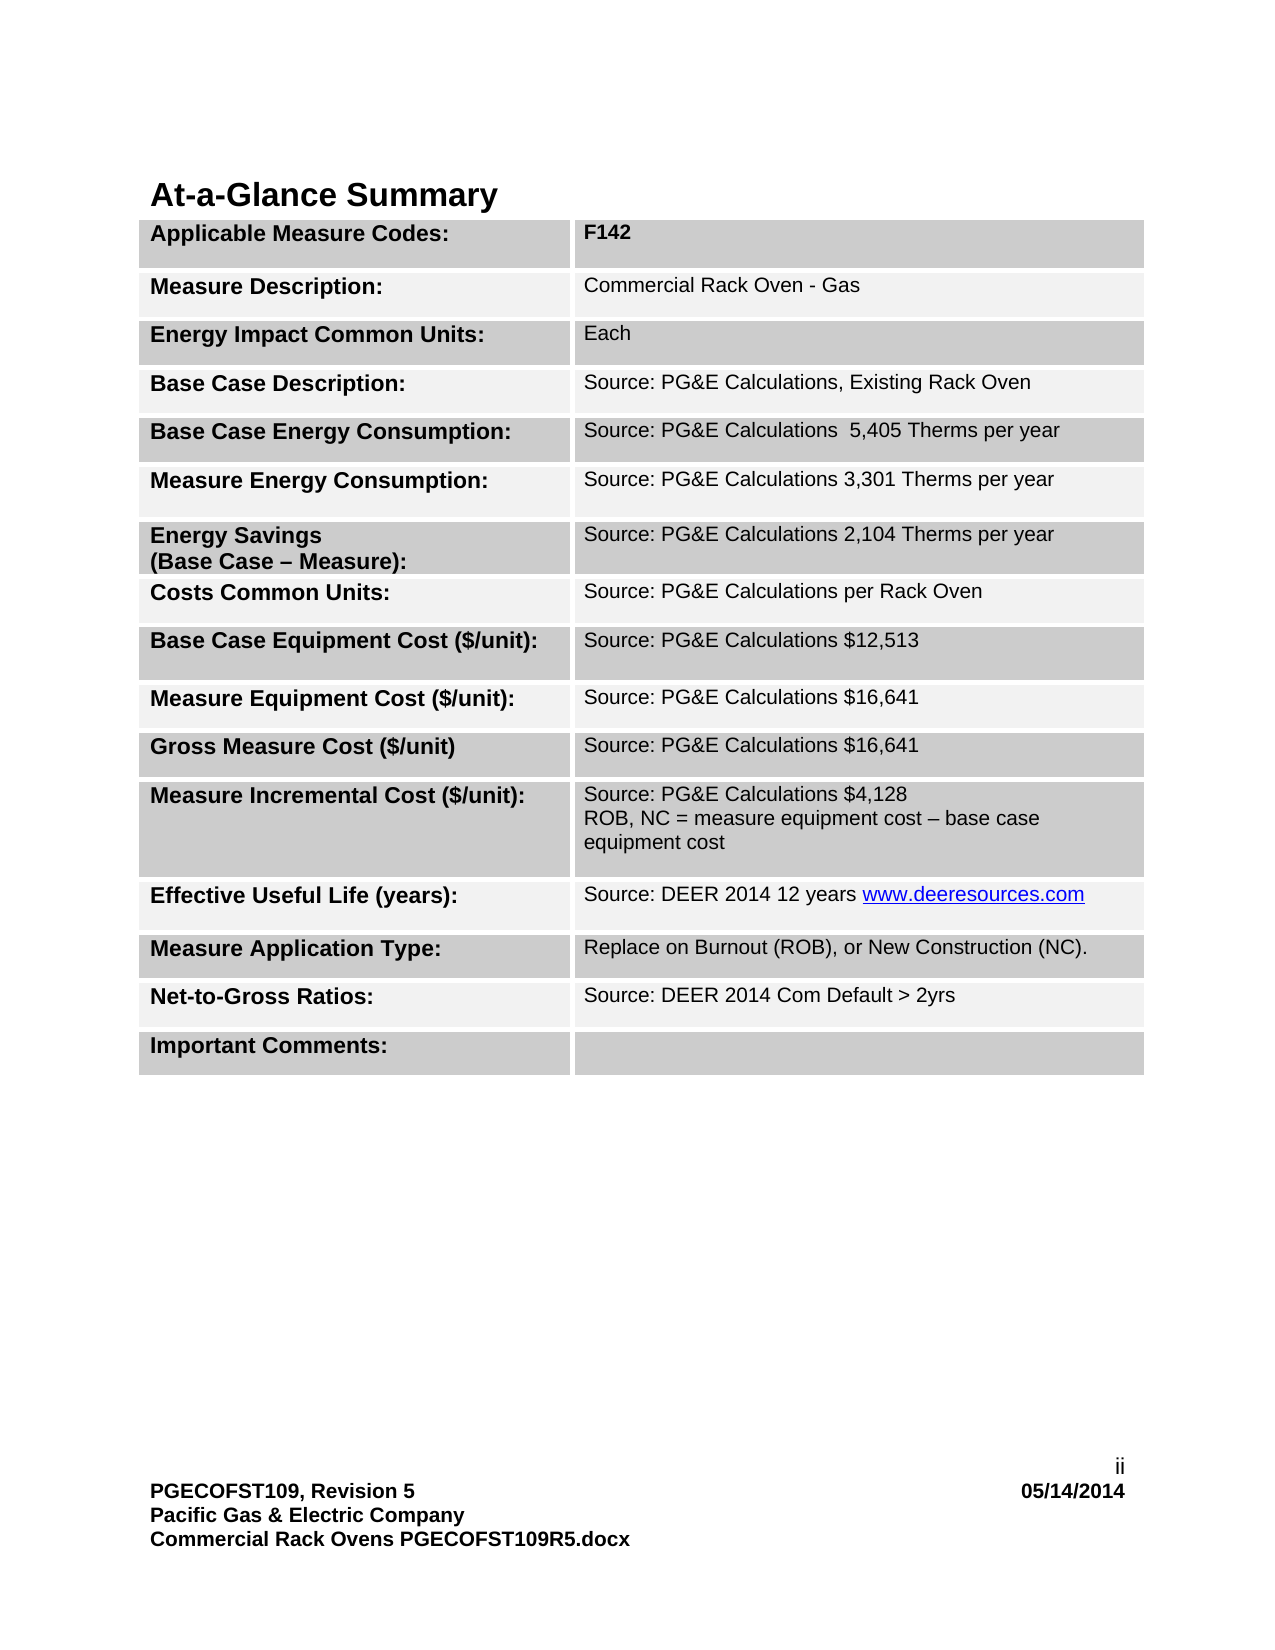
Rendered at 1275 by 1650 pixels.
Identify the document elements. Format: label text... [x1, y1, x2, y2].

table_cell Costs Common Units: [139, 579, 570, 623]
table_cell Source: DEER 2014 Com Default > 2yrs [575, 983, 1144, 1027]
table_cell Energy Savings (Base Case – Measure): [139, 522, 570, 574]
table_cell Source: PG&E Calculations $16,641 [575, 685, 1144, 728]
table_cell Important Comments: [139, 1032, 570, 1075]
table_cell Commercial Rack Oven - Gas [575, 273, 1144, 317]
table_cell Base Case Equipment Cost ($/unit): [139, 627, 570, 680]
table_header Applicable Measure Codes: [139, 220, 570, 268]
table_cell Measure Energy Consumption: [139, 467, 570, 517]
table_cell Measure Application Type: [139, 935, 570, 978]
subtitle At-a-Glance Summary [150, 175, 1125, 213]
table_cell Base Case Energy Consumption: [139, 418, 570, 462]
table_cell Source: PG&E Calculations $12,513 [575, 627, 1144, 680]
table_cell Source: PG&E Calculations 5,405 Therms per year [575, 418, 1144, 462]
table_cell Source: PG&E Calculations 3,301 Therms per year [575, 467, 1144, 517]
table_cell Net-to-Gross Ratios: [139, 983, 570, 1027]
table_cell Measure Description: [139, 273, 570, 317]
table_cell Measure Equipment Cost ($/unit): [139, 685, 570, 728]
table_cell Gross Measure Cost ($/unit) [139, 733, 570, 777]
table_cell Source: DEER 2014 12 years www.deeresources.com [575, 882, 1144, 930]
table_cell Base Case Description: [139, 370, 570, 413]
table_header F142 [575, 220, 1144, 268]
table_cell Each [575, 321, 1144, 365]
table_cell Energy Impact Common Units: [139, 321, 570, 365]
table_cell Replace on Burnout (ROB), or New Construction (NC). [575, 935, 1144, 978]
table_cell Source: PG&E Calculations $16,641 [575, 733, 1144, 777]
table_cell [575, 1032, 1144, 1075]
table_cell Measure Incremental Cost ($/unit): [139, 782, 570, 877]
table_cell Source: PG&E Calculations per Rack Oven [575, 579, 1144, 623]
table_cell Source: PG&E Calculations $4,128 ROB, NC = measure equipment cost – base case equipment cost [575, 782, 1144, 877]
table_cell Effective Useful Life (years): [139, 882, 570, 930]
table_cell Source: PG&E Calculations 2,104 Therms per year [575, 522, 1144, 574]
table_cell Source: PG&E Calculations, Existing Rack Oven [575, 370, 1144, 413]
